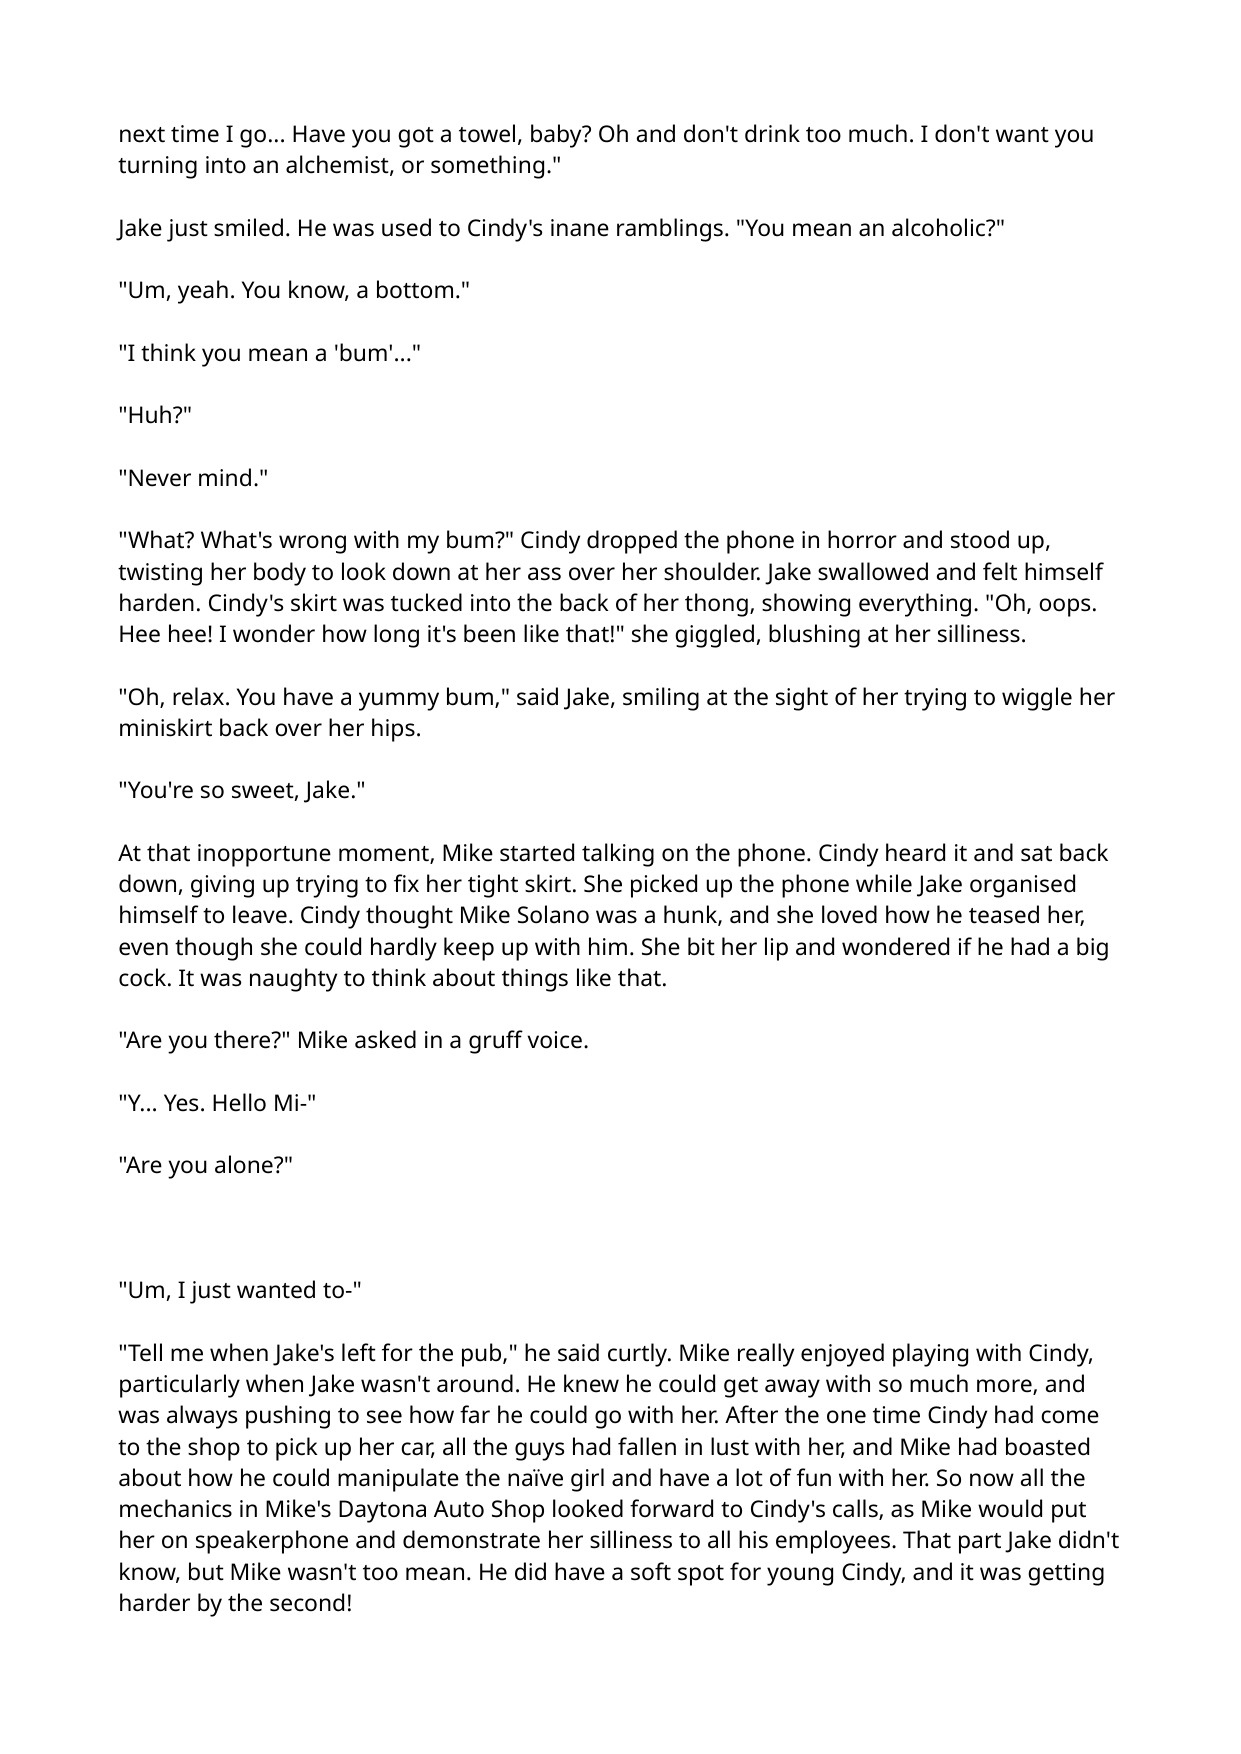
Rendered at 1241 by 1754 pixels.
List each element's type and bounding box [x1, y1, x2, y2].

text [118, 118, 1122, 1618]
